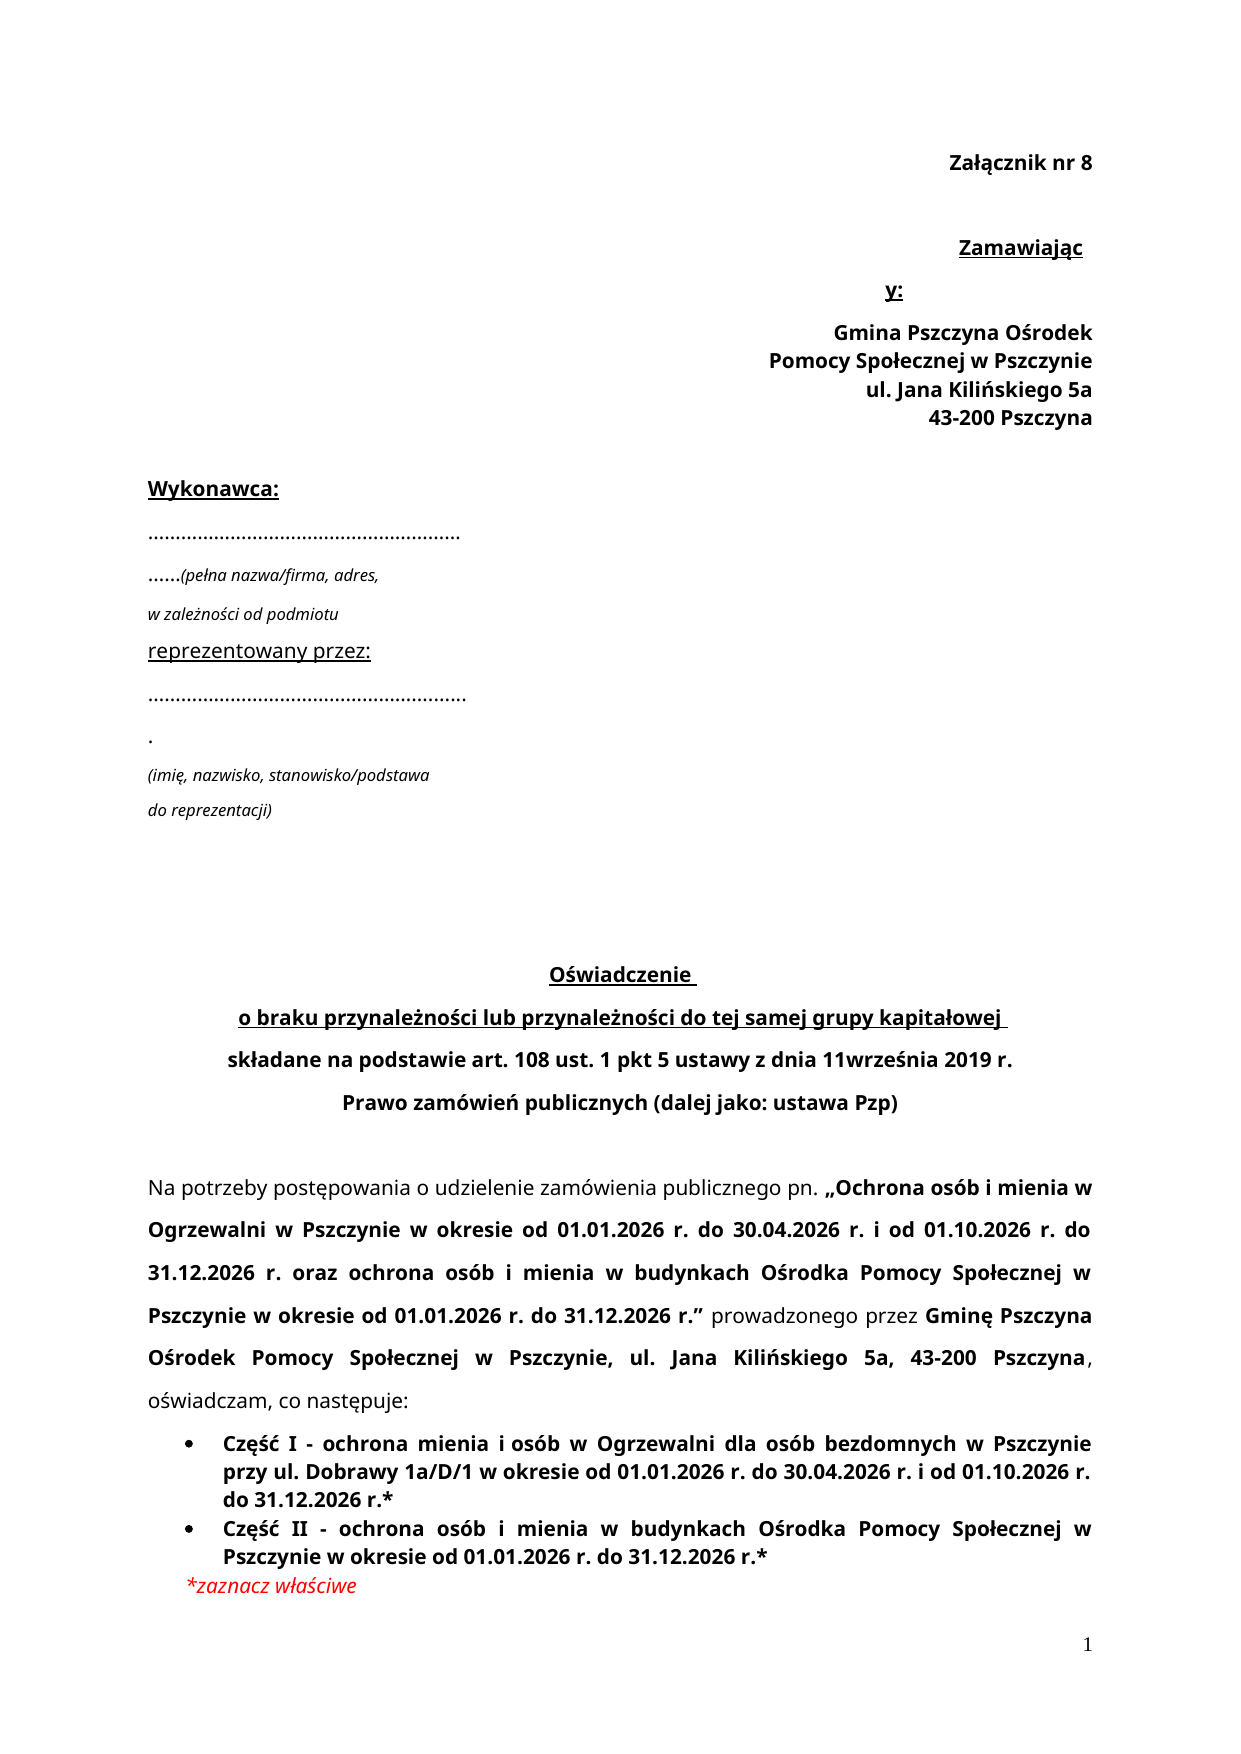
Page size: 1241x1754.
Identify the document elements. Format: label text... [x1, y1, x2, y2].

text w zależności od podmiotu [148, 602, 472, 625]
text Załącznik nr 8 [148, 148, 1093, 176]
list Na potrzeby postępowania o udzielenie zamówienia publicznego pn. „Ochrona osób i mienia w Ogrzewalni w Pszczynie w okresie od 01.01.2026 r. do 30.04.2026 r. i od 01.10.2026 r. do 31.12.2026 r. oraz ochrona osób i mienia w budynkach Ośrodka Pomocy Społecznej w Pszczynie w okresie od 01.01.2026 r. do 31.12.2026 r.” prowadzonego przez Gminę Pszczyna Ośrodek Pomocy Społecznej w Pszczynie, ul. Jana Kilińskiego 5a, 43-200 Pszczyna, oświadczam, co następuje: [148, 1173, 1093, 1414]
list Część II - ochrona osób i mienia w budynkach Ośrodka Pomocy Społecznej w Pszczynie w okresie od 01.01.2026 r. do 31.12.2026 r.* [185, 1514, 1093, 1571]
list *zaznacz właściwe [148, 1571, 1093, 1599]
list Gmina Pszczyna Ośrodek [221, 318, 1093, 346]
text Prawo zamówień publicznych (dalej jako: ustawa Pzp) [148, 1088, 1093, 1116]
text ……………………………………………........ [148, 679, 472, 750]
text Zamawiający: [885, 233, 1093, 304]
text Oświadczenie [148, 960, 1093, 988]
text o braku przynależności lub przynależności do tej samej grupy kapitałowej [148, 1003, 1093, 1031]
text 43-200 Pszczyna [148, 403, 1093, 432]
list Pomocy Społecznej w Pszczynie [221, 346, 1093, 375]
text reprezentowany przez: [148, 636, 1093, 665]
text (imię, nazwisko, stanowisko/podstawa do reprezentacji) [148, 764, 472, 821]
text ul. Jana Kilińskiego 5a [148, 375, 1093, 403]
text składane na podstawie art. 108 ust. 1 pkt 5 ustawy z dnia 11września 2019 r. [148, 1045, 1093, 1074]
list Część I - ochrona mienia i osób w Ogrzewalni dla osób bezdomnych w Pszczynie przy ul. Dobrawy 1a/D/1 w okresie od 01.01.2026 r. do 30.04.2026 r. i od 01.10.2026 r. do 31.12.2026 r.* [185, 1429, 1093, 1514]
text Wykonawca: [148, 474, 1093, 503]
text ………………………………………………………(pełna nazwa/firma, adres, [148, 517, 472, 588]
